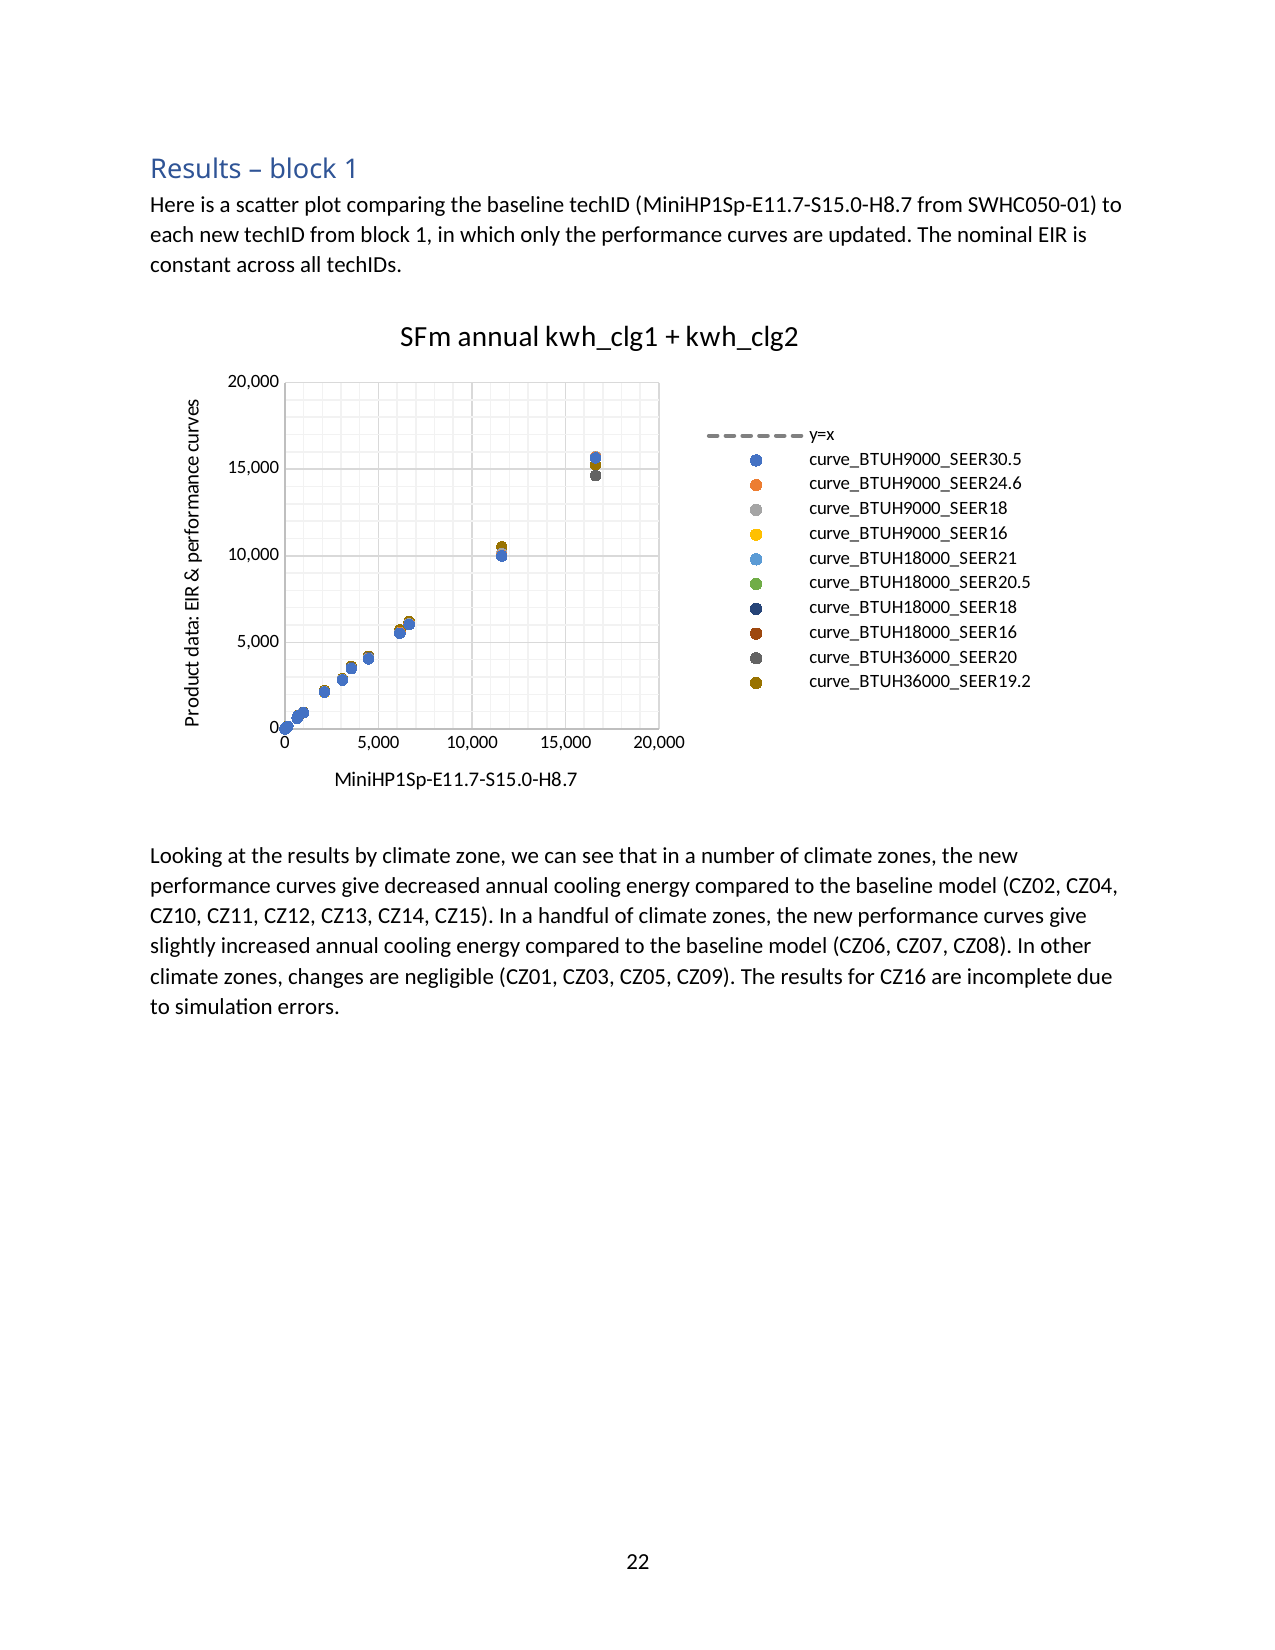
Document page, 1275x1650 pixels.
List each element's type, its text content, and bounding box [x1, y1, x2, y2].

text Looking at the results by climate zone, we can see that in a number of climate zones, the new performance curves give decreased annual cooling energy compared to the baseline model (CZ02, CZ04, CZ10, CZ11, CZ12, CZ13, CZ14, CZ15). In a handful of climate zones, the new performance curves give slightly increased annual cooling energy compared to the baseline model (CZ06, CZ07, CZ08). In other climate zones, changes are negligible (CZ01, CZ03, CZ05, CZ09). The results for CZ16 are incomplete due to simulation errors. [150, 841, 1125, 1020]
text Here is a scatter plot comparing the baseline techID (MiniHP1Sp-E11.7-S15.0-H8.7 from SWHC050-01) to each new techID from block 1, in which only the performance curves are updated. The nominal EIR is constant across all techIDs. [150, 190, 1125, 278]
subtitle Results – block 1 [150, 150, 1125, 187]
